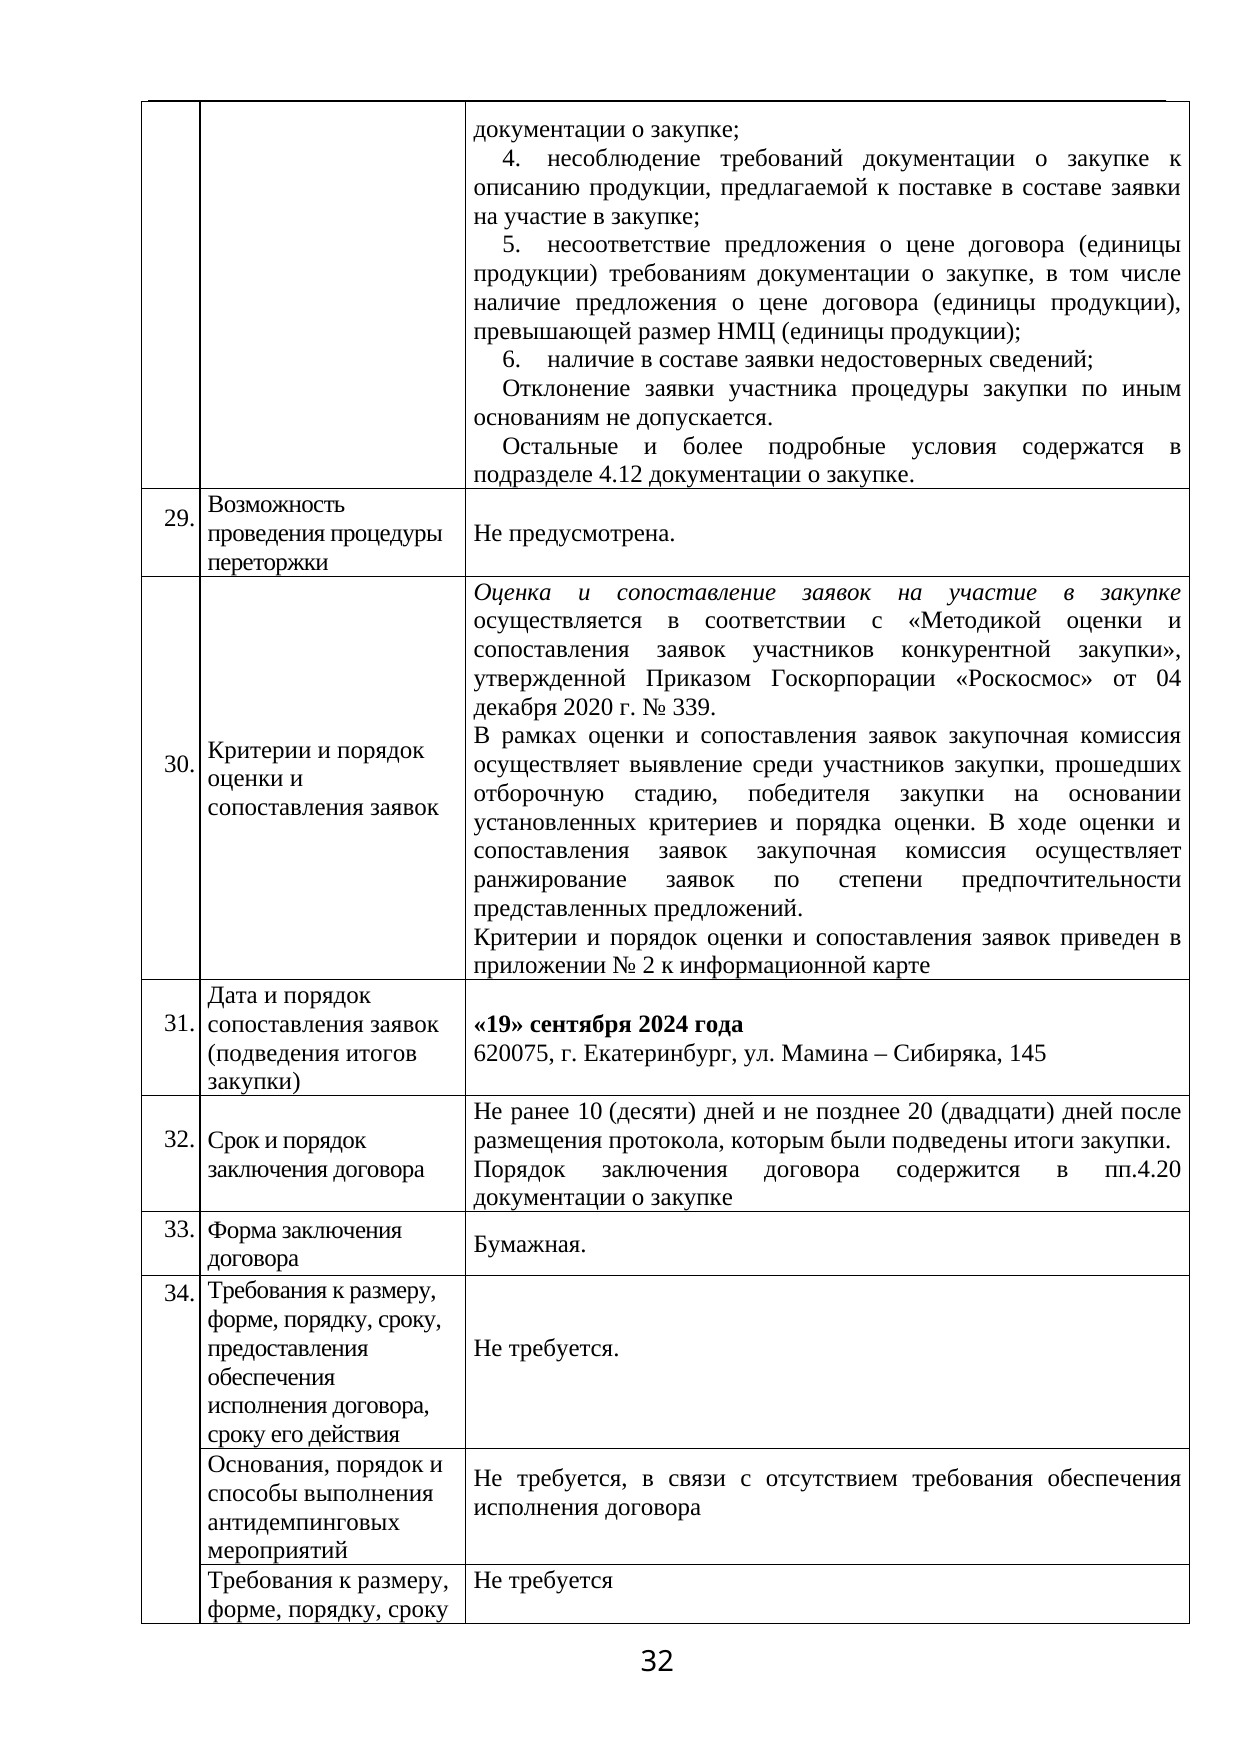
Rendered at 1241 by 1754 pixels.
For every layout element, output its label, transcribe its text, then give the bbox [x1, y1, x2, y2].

table_cell Основания, порядок и способы выполнения антидемпинговых мероприятий [201, 1449, 465, 1564]
table_cell Требования к размеру, форме, порядку, сроку, предоставления обеспечения исполнения договора, сроку его действия [201, 1276, 465, 1448]
table_cell Дата и порядок сопоставления заявок (подведения итогов закупки) [201, 980, 465, 1095]
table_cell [201, 102, 465, 488]
table_cell Не предусмотрена. [466, 489, 1189, 576]
table_cell «19» сентября 2024 года 620075, г. Екатеринбург, ул. Мамина – Сибиряка, 145 [466, 980, 1189, 1095]
table_cell Бумажная. [466, 1212, 1189, 1274]
table_cell [142, 1276, 199, 1623]
table_cell Оценка и сопоставление заявок на участие в закупке осуществляется в соответствии с «Методикой оценки и сопоставления заявок участников конкурентной закупки», утвержденной Приказом Госкорпорации «Роскосмос» от 04 декабря 2020 г. № 339. В рамках оценки и сопоставления заявок закупочная комиссия осуществляет выявление среди участников закупки, прошедших отборочную стадию, победителя закупки на основании установленных критериев и порядка оценки. В ходе оценки и сопоставления заявок закупочная комиссия осуществляет ранжирование заявок по степени предпочтительности представленных предложений. Критерии и порядок оценки и сопоставления заявок приведен в приложении № 2 к информационной карте [466, 577, 1189, 979]
table_cell Форма заключения договора [201, 1212, 465, 1274]
table_cell Возможность проведения процедуры переторжки [201, 489, 465, 576]
table_cell Не требуется [466, 1565, 1189, 1623]
table_cell Не требуется. [466, 1276, 1189, 1448]
table_cell [142, 577, 199, 979]
table_cell [142, 489, 199, 576]
table_cell [142, 1096, 199, 1211]
table_cell [142, 980, 199, 1095]
table_cell Не требуется, в связи с отсутствием требования обеспечения исполнения договора [466, 1449, 1189, 1564]
table_cell Критерии и порядок оценки и сопоставления заявок [201, 577, 465, 979]
table_cell [142, 1212, 199, 1274]
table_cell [466, 102, 1189, 488]
table_cell Не ранее 10 (десяти) дней и не позднее 20 (двадцати) дней после размещения протокола, которым были подведены итоги закупки. Порядок заключения договора содержится в пп.4.20 документации о закупке [466, 1096, 1189, 1211]
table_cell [201, 1565, 465, 1623]
table_cell Срок и порядок заключения договора [201, 1096, 465, 1211]
table_cell [142, 102, 199, 488]
